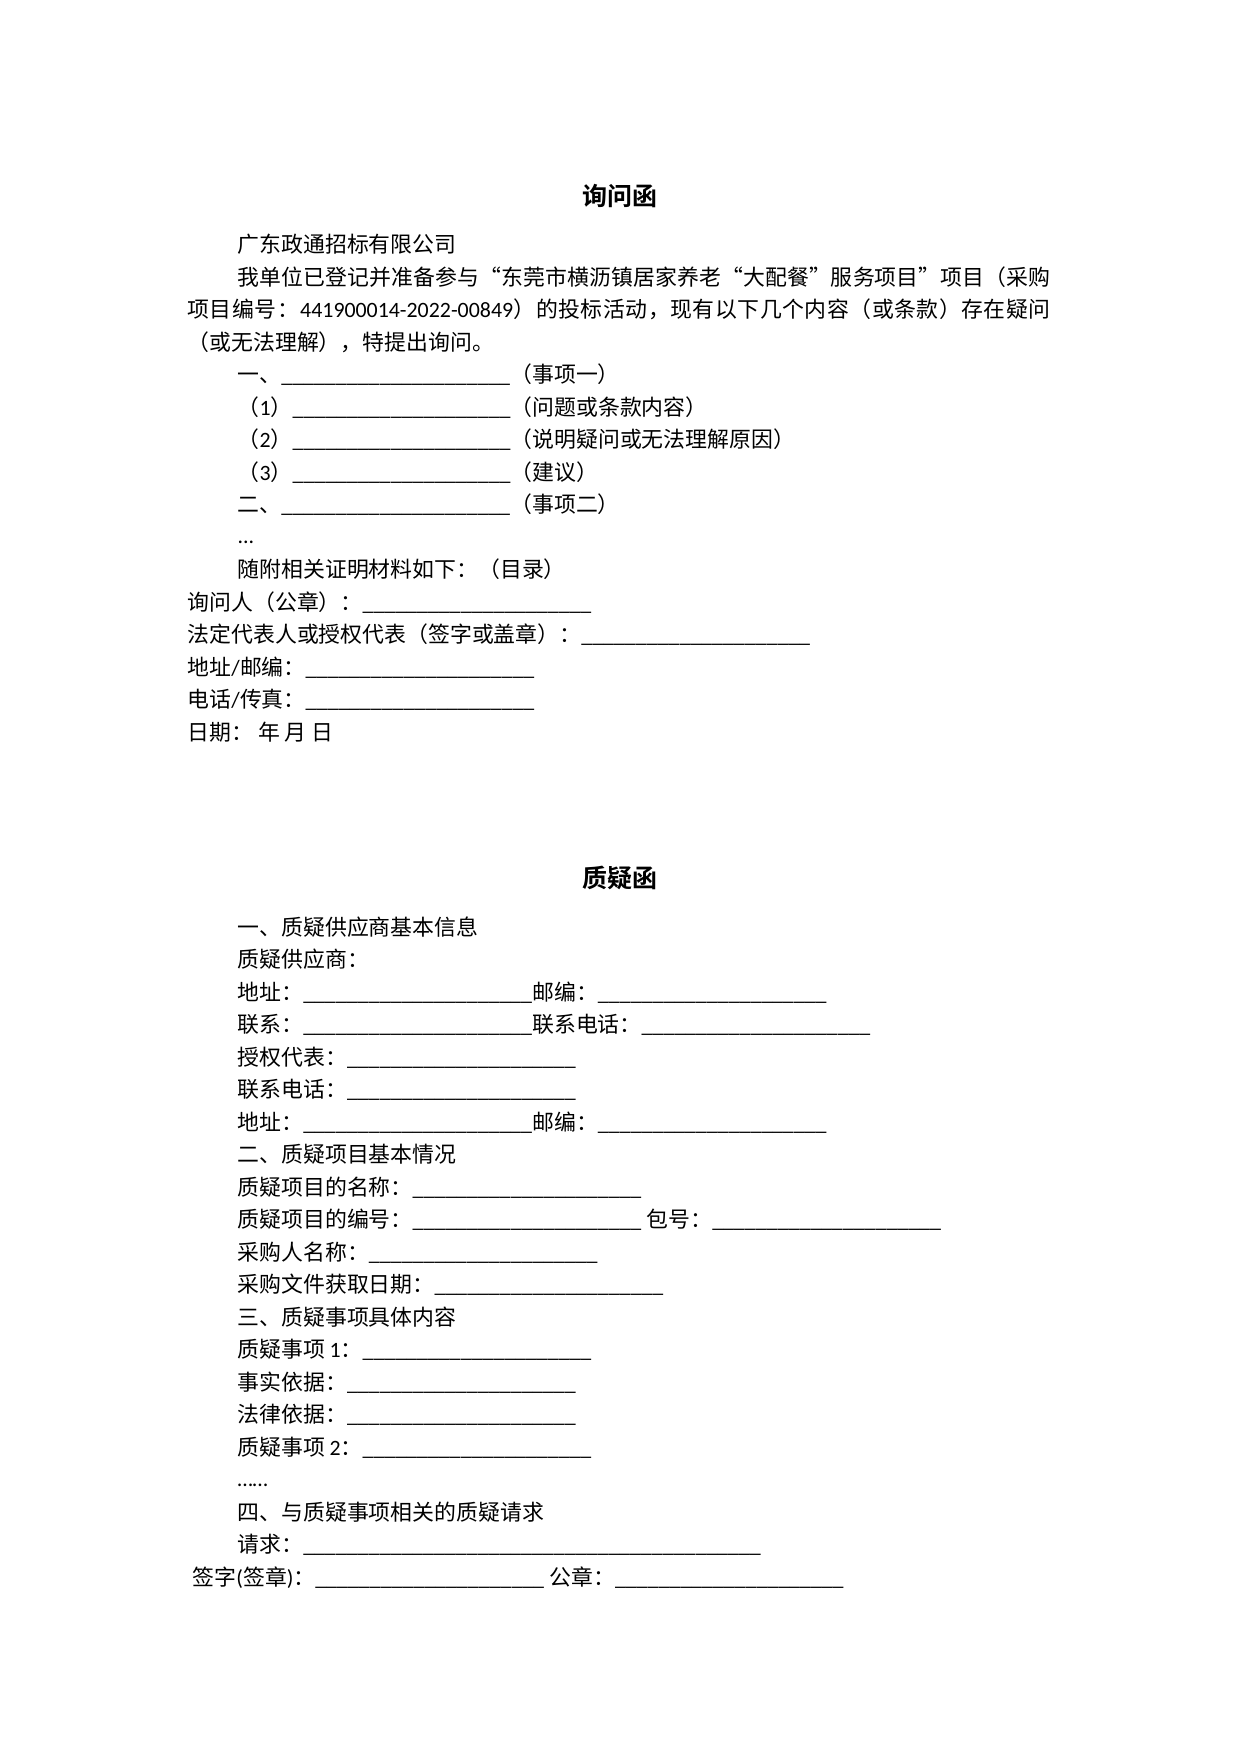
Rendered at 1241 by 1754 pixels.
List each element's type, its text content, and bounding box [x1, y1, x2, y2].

text 事实依据：_____________________ [187, 1364, 1053, 1397]
text 联系：_____________________联系电话：_____________________ [187, 1007, 1053, 1039]
text 一、_____________________（事项一） [187, 357, 1053, 389]
text 请求：__________________________________________ [187, 1527, 1053, 1559]
text 质疑项目的编号：_____________________ 包号：_____________________ [187, 1202, 1053, 1234]
text 日期： 年 月 日 [187, 714, 1053, 747]
text 签字(签章)：_____________________ 公章：_____________________ [187, 1559, 1053, 1592]
text 三、质疑事项具体内容 [187, 1299, 1053, 1332]
text 二、质疑项目基本情况 [187, 1137, 1053, 1169]
text 质疑供应商： [187, 942, 1053, 974]
text 电话/传真：_____________________ [187, 682, 1053, 714]
text 地址：_____________________邮编：_____________________ [187, 974, 1053, 1007]
text 随附相关证明材料如下：（目录） [187, 552, 1053, 584]
text 二、_____________________（事项二） [187, 487, 1053, 519]
text 质疑项目的名称：_____________________ [187, 1169, 1053, 1202]
text 质疑事项1：_____________________ [187, 1332, 1053, 1364]
text 一、质疑供应商基本信息 [187, 909, 1053, 942]
text （3）____________________（建议） [187, 454, 1053, 487]
text …… [187, 1462, 1053, 1494]
text ... [187, 519, 1053, 552]
text 询问人（公章）：_____________________ [187, 584, 1053, 617]
text （2）____________________（说明疑问或无法理解原因） [187, 422, 1053, 454]
text 广东政通招标有限公司 [187, 227, 1053, 259]
text 我单位已登记并准备参与“东莞市横沥镇居家养老“大配餐”服务项目”项目（采购项目编号：441900014-2022-00849）的投标活动，现有以下几个内容（或条款）存在疑问（或无法理解），特提出询问。 [187, 259, 1053, 357]
text 质疑函 [187, 844, 1053, 909]
text 采购人名称：_____________________ [187, 1234, 1053, 1267]
text 法律依据：_____________________ [187, 1397, 1053, 1429]
text 询问函 [187, 162, 1053, 227]
text 法定代表人或授权代表（签字或盖章）：_____________________ [187, 617, 1053, 649]
text 地址：_____________________邮编：_____________________ [187, 1104, 1053, 1137]
text 授权代表：_____________________ [187, 1039, 1053, 1072]
text 地址/邮编：_____________________ [187, 649, 1053, 682]
text 采购文件获取日期：_____________________ [187, 1267, 1053, 1299]
text 质疑事项2：_____________________ [187, 1429, 1053, 1462]
text （1）____________________（问题或条款内容） [187, 389, 1053, 422]
text 四、与质疑事项相关的质疑请求 [187, 1494, 1053, 1527]
text 联系电话：_____________________ [187, 1072, 1053, 1104]
